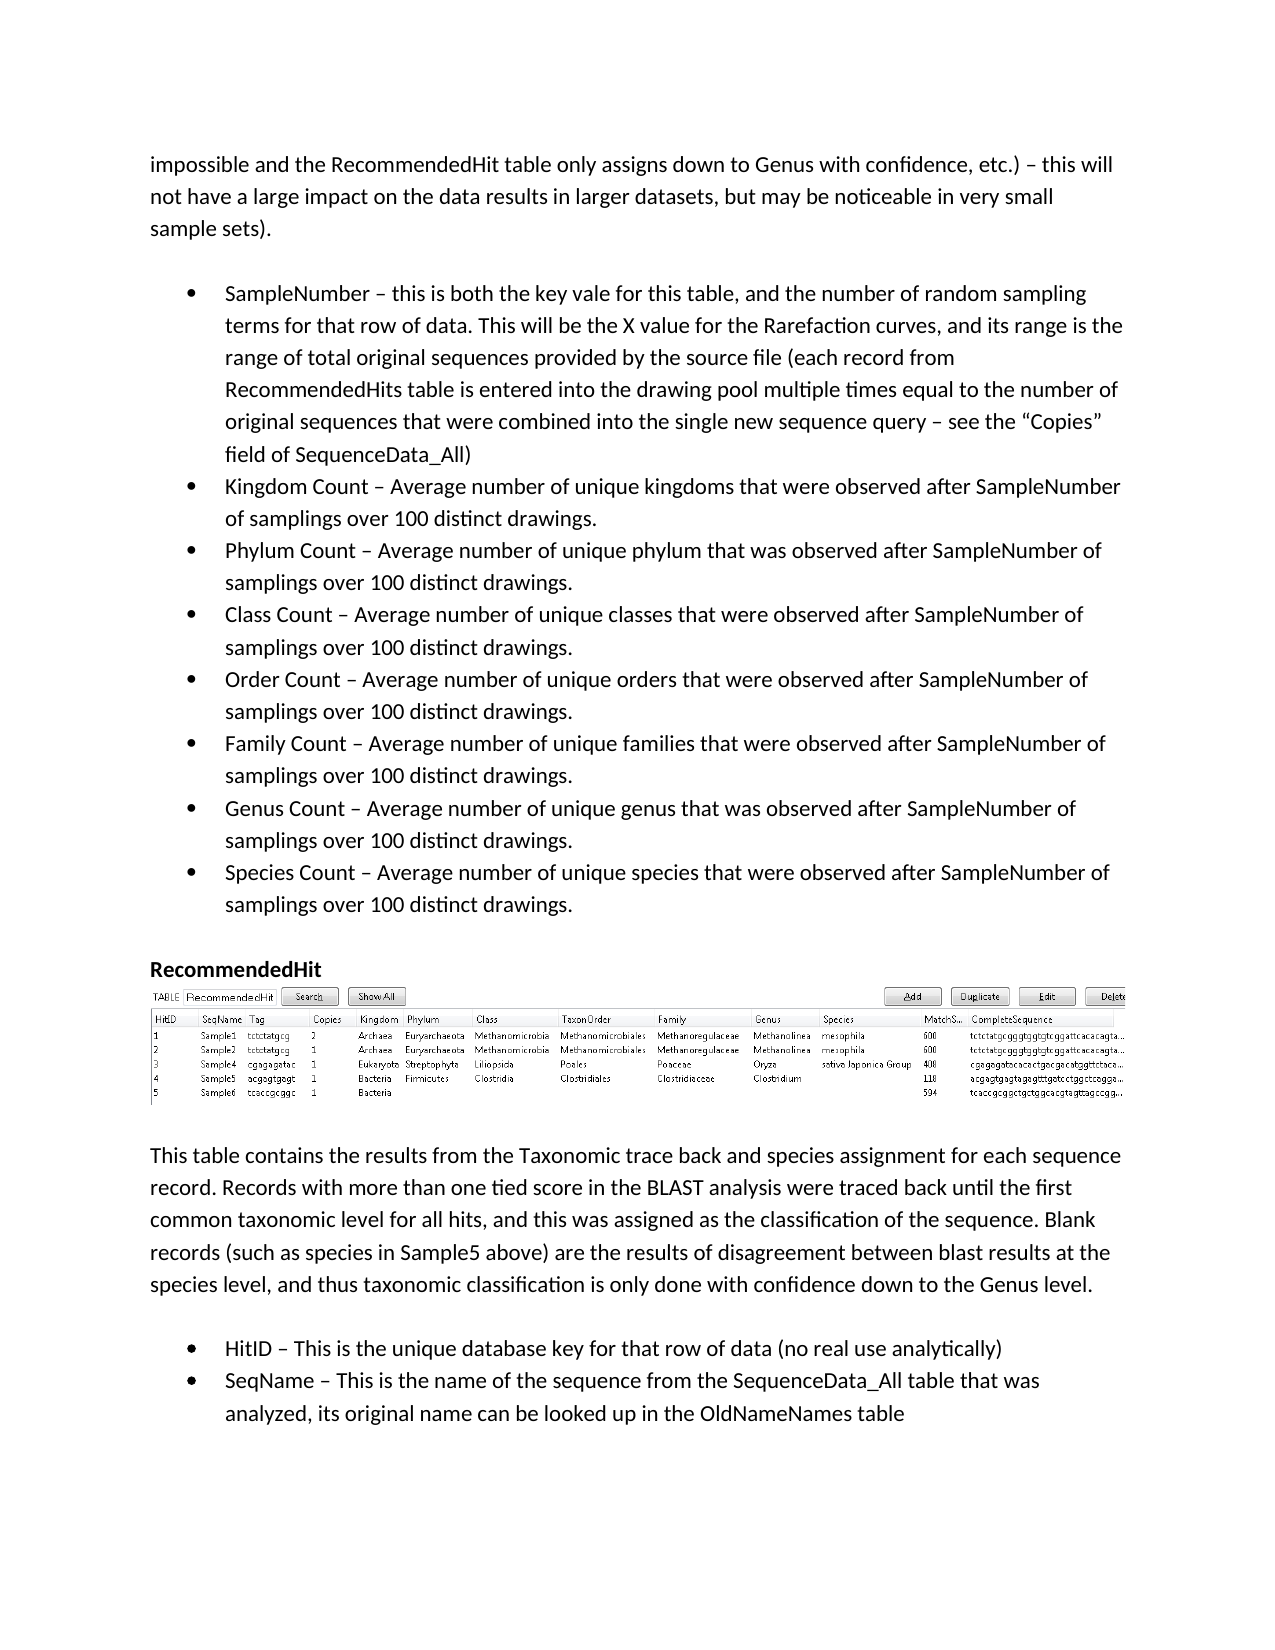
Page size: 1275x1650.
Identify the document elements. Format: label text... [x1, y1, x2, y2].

list HitID – This is the unique database key for that row of data (no real use analytically) [187, 1334, 1125, 1362]
list Phylum Count – Average number of unique phylum that was observed after SampleNumber of samplings over 100 distinct drawings. [187, 536, 1125, 596]
text This table contains the results from the Taxonomic trace back and species assignment for each sequence record. Records with more than one tied score in the BLAST analysis were traced back until the first common taxonomic level for all hits, and this was assigned as the classification of the sequence. Blank records (such as species in Sample5 above) are the results of disagreement between blast results at the species level, and thus taxonomic classification is only done with confidence down to the Genus level. [150, 1141, 1125, 1298]
list Kingdom Count – Average number of unique kingdoms that were observed after SampleNumber of samplings over 100 distinct drawings. [187, 472, 1125, 532]
list SampleNumber – this is both the key vale for this table, and the number of random sampling terms for that row of data. This will be the X value for the Rarefaction curves, and its range is the range of total original sequences provided by the source file (each record from RecommendedHits table is entered into the drawing pool multiple times equal to the number of original sequences that were combined into the single new sequence query – see the “Copies” field of SequenceData_All) [187, 279, 1125, 468]
list Class Count – Average number of unique classes that were observed after SampleNumber of samplings over 100 distinct drawings. [187, 601, 1125, 661]
list Genus Count – Average number of unique genus that was observed after SampleNumber of samplings over 100 distinct drawings. [187, 794, 1125, 854]
list Order Count – Average number of unique orders that were observed after SampleNumber of samplings over 100 distinct drawings. [187, 665, 1125, 725]
text RecommendedHit [150, 955, 1125, 983]
list Family Count – Average number of unique families that were observed after SampleNumber of samplings over 100 distinct drawings. [187, 729, 1125, 789]
list Species Count – Average number of unique species that were observed after SampleNumber of samplings over 100 distinct drawings. [187, 858, 1125, 918]
list SeqName – This is the name of the sequence from the SequenceData_All table that was analyzed, its original name can be looked up in the OldNameNames table [187, 1366, 1125, 1427]
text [150, 150, 1125, 242]
picture [150, 986, 1125, 1105]
